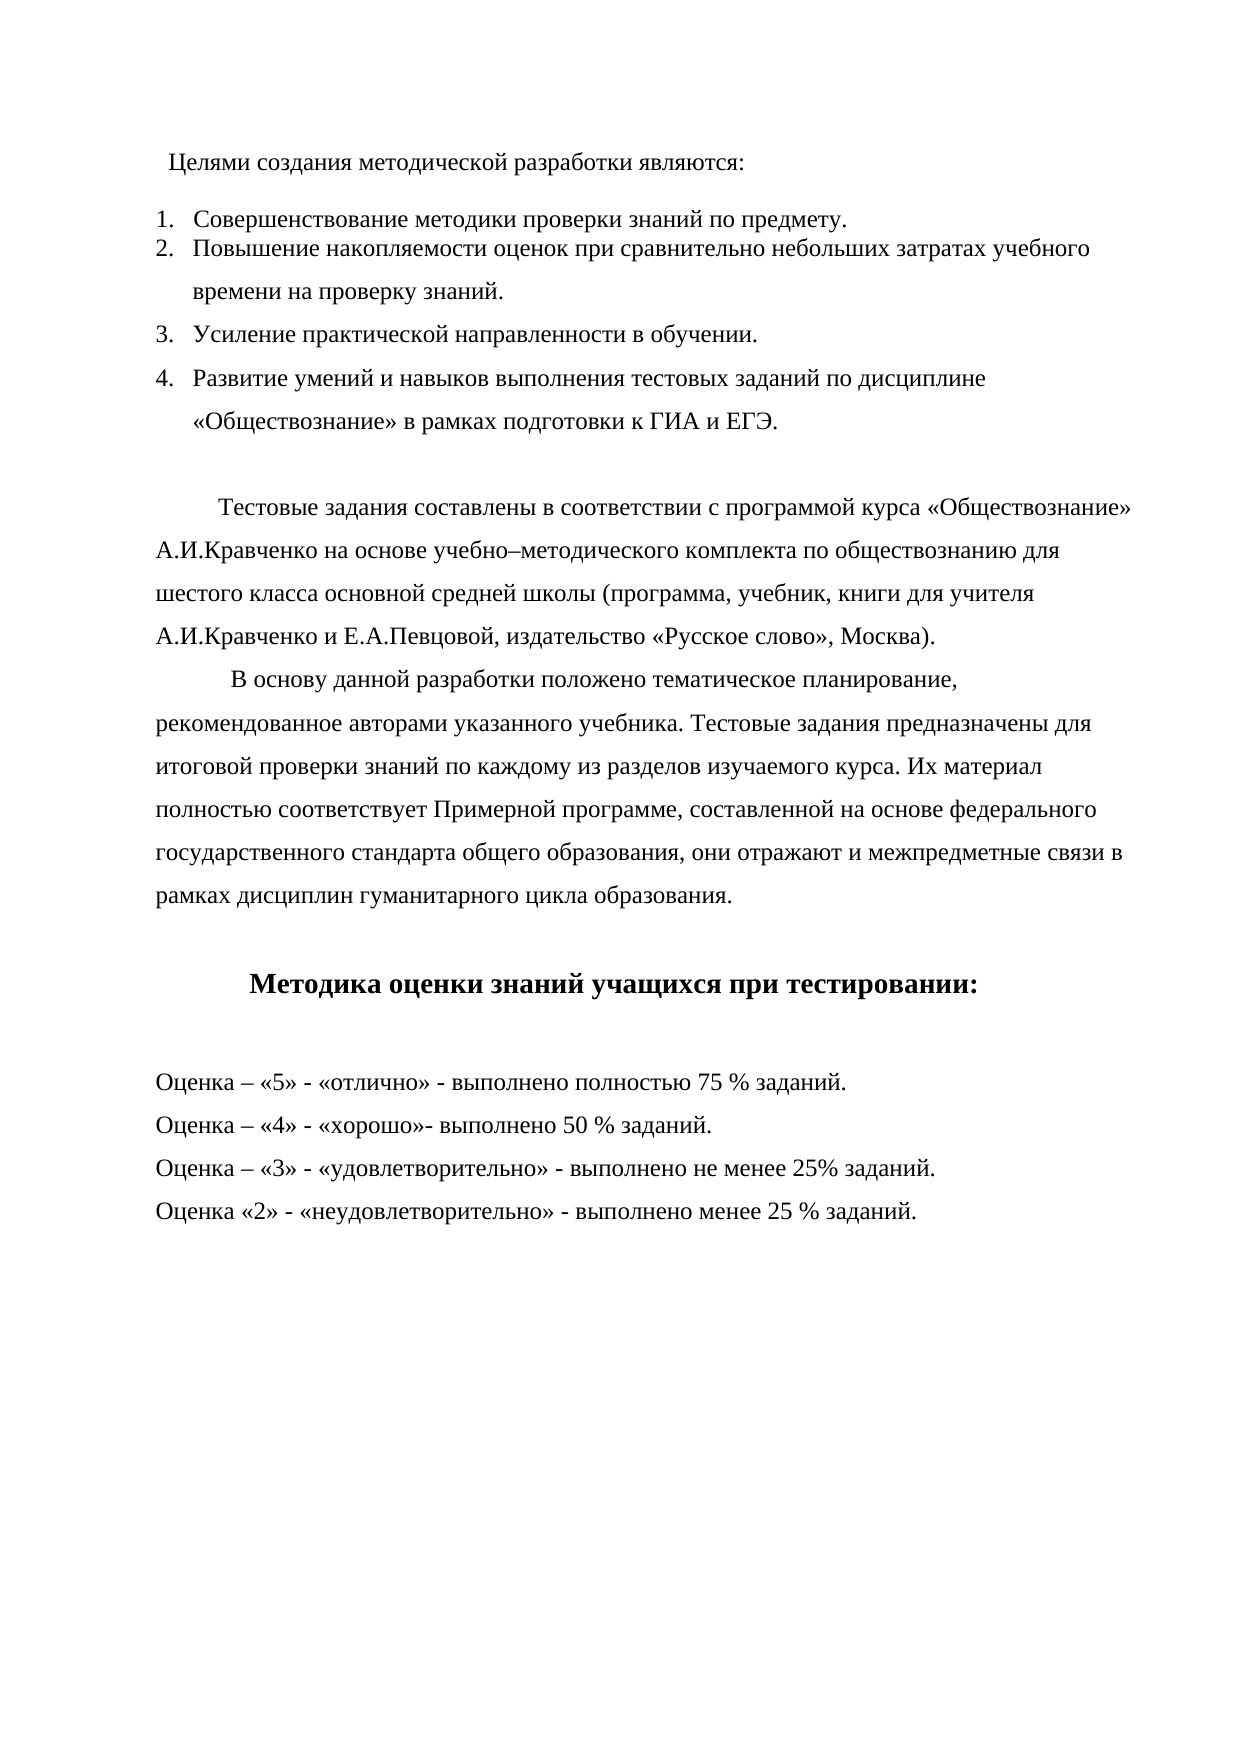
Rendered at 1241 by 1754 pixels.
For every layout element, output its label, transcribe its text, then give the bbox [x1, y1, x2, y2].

text Оценка – «3» - «удовлетворительно» - выполнено не менее 25% заданий. [155, 1153, 1137, 1182]
list Повышение накопляемости оценок при сравнительно небольших затратах учебного времени на проверку знаний. [155, 233, 1137, 305]
text Целями создания методической разработки являются: [118, 147, 1137, 176]
list Совершенствование методики проверки знаний по предмету. [156, 204, 1137, 233]
text Оценка – «4» - «хорошо»- выполнено 50 % заданий. [155, 1110, 1137, 1139]
text Тестовые задания составлены в соответствии с программой курса «Обществознание» А.И.Кравченко на основе учебно–методического комплекта по обществознанию для шестого класса основной средней школы (программа, учебник, книги для учителя А.И.Кравченко и Е.А.Певцовой, издательство «Русское слово», Москва). [155, 492, 1137, 650]
list Развитие умений и навыков выполнения тестовых заданий по дисциплине «Обществознание» в рамках подготовки к ГИА и ЕГЭ. [155, 363, 1137, 434]
text Оценка «2» - «неудовлетворительно» - выполнено менее 25 % заданий. [155, 1196, 1137, 1225]
list Усиление практической направленности в обучении. [155, 319, 1137, 348]
text Оценка – «5» - «отлично» - выполнено полностью 75 % заданий. [155, 1067, 1137, 1096]
text В основу данной разработки положено тематическое планирование, рекомендованное авторами указанного учебника. Тестовые задания предназначены для итоговой проверки знаний по каждому из разделов изучаемого курса. Их материал полностью соответствует Примерной программе, составленной на основе федерального государственного стандарта общего образования, они отражают и межпредметные связи в рамках дисциплин гуманитарного цикла образования. [155, 664, 1137, 909]
text Методика оценки знаний учащихся при тестировании: [155, 966, 1137, 1000]
